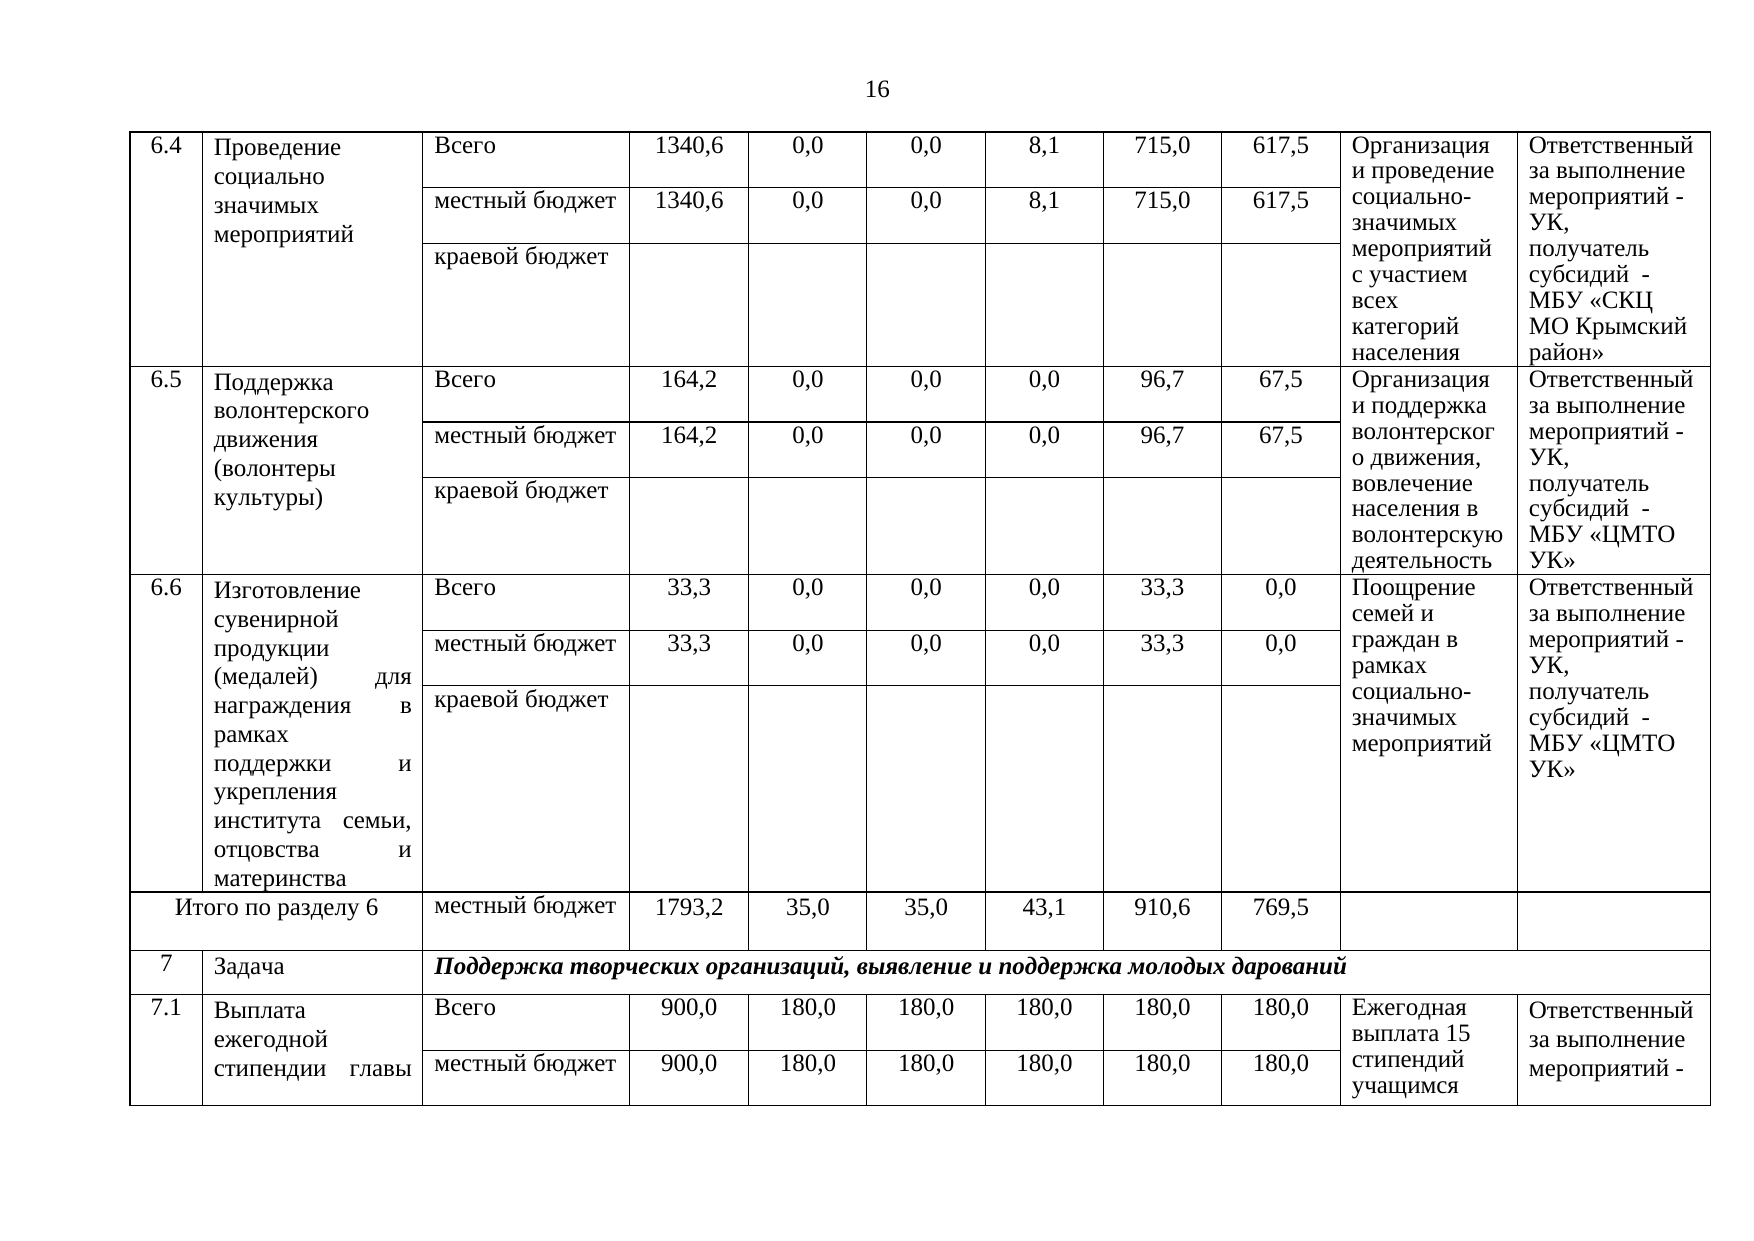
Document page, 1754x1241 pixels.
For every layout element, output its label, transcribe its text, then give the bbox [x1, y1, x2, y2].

table_cell 35,0 [749, 893, 866, 950]
table_cell Поддержка волонтерского движения (волонтеры культуры) [203, 367, 422, 574]
table_cell 35,0 [867, 893, 985, 950]
table_cell Ежегодная выплата 15 стипендий учащимся ДШИ и участникам творческих коллективов СКЦ [1341, 995, 1517, 1105]
table_cell Всего [423, 995, 629, 1050]
table_cell 96,7 [1104, 367, 1221, 421]
table_cell 0,0 [986, 631, 1103, 685]
table_cell Всего [423, 575, 629, 630]
table_cell 67,5 [1222, 423, 1340, 477]
table_cell 0,0 [867, 367, 985, 421]
table_cell 6.4 [131, 133, 202, 366]
table_cell 900,0 [630, 1051, 748, 1105]
table_cell Выплата ежегодной стипендии главы муниципального образования Крымский район для одаренных детей учреждений культуры и дополнительного образования детей [203, 995, 422, 1105]
table_cell [867, 244, 985, 366]
table_cell Поддержка творческих организаций, выявление и поддержка молодых дарований [423, 951, 1710, 994]
table_cell [630, 686, 748, 891]
table_cell Организация и поддержка волонтерского движения, вовлечение населения в волонтерскую деятельность [1341, 367, 1517, 574]
table_cell [1222, 686, 1340, 891]
table_cell 0,0 [749, 575, 866, 630]
table_cell 0,0 [867, 631, 985, 685]
table_cell [1518, 893, 1710, 950]
table_cell 0,0 [867, 423, 985, 477]
table_cell [986, 478, 1103, 574]
table_cell 180,0 [1104, 995, 1221, 1050]
table_cell [1222, 244, 1340, 366]
table_cell местный бюджет [423, 188, 629, 243]
table_cell 164,2 [630, 367, 748, 421]
table_cell 910,6 [1104, 893, 1221, 950]
table_cell 715,0 [1104, 188, 1221, 243]
table_cell 7 [131, 951, 202, 994]
table_cell 67,5 [1222, 367, 1340, 421]
table_cell 6.5 [131, 367, 202, 574]
table_cell 1340,6 [630, 133, 748, 187]
table_cell 7.1 [131, 995, 202, 1105]
table_cell 0,0 [1222, 575, 1340, 630]
table_cell [867, 478, 985, 574]
table_cell 0,0 [867, 575, 985, 630]
table_cell Ответственный за выполнение мероприятий - УК, получатель субсидий - МБУ «ЦМТО УК» [1518, 367, 1710, 574]
table_cell [630, 244, 748, 366]
table_cell 6.6 [131, 575, 202, 891]
table_cell 180,0 [749, 1051, 866, 1105]
table_cell 33,3 [1104, 631, 1221, 685]
table_cell Ответственный за выполнение мероприятий - УК, получатель субсидий - МБУ «ЦМТО УК» [1518, 575, 1710, 891]
table_cell краевой бюджет [423, 686, 629, 891]
table_cell 0,0 [749, 631, 866, 685]
table_cell [986, 686, 1103, 891]
table_cell 0,0 [867, 133, 985, 187]
table_cell [630, 478, 748, 574]
table_cell 1793,2 [630, 893, 748, 950]
table_cell 180,0 [986, 995, 1103, 1050]
table_cell [986, 244, 1103, 366]
table_cell местный бюджет [423, 1051, 629, 1105]
table_cell 0,0 [986, 423, 1103, 477]
table_cell 0,0 [986, 367, 1103, 421]
table_cell 769,5 [1222, 893, 1340, 950]
table_cell Проведение социально значимых мероприятий [203, 133, 422, 366]
table_cell 8,1 [986, 133, 1103, 187]
table_cell 0,0 [749, 367, 866, 421]
table_cell 1340,6 [630, 188, 748, 243]
table_cell 180,0 [867, 995, 985, 1050]
table_cell Всего [423, 133, 629, 187]
table_cell 617,5 [1222, 188, 1340, 243]
table_cell Организация и проведение социально-значимых мероприятий с участием всех категорий населения [1341, 133, 1517, 366]
table_cell 180,0 [1104, 1051, 1221, 1105]
table_cell [1104, 686, 1221, 891]
table_cell 180,0 [986, 1051, 1103, 1105]
table_cell 8,1 [986, 188, 1103, 243]
table_cell 0,0 [749, 423, 866, 477]
table_cell [749, 478, 866, 574]
table_cell Всего [423, 367, 629, 421]
table_cell краевой бюджет [423, 478, 629, 574]
table_cell 0,0 [749, 133, 866, 187]
table_cell 180,0 [867, 1051, 985, 1105]
table_cell [867, 686, 985, 891]
table_cell [749, 244, 866, 366]
table_cell 43,1 [986, 893, 1103, 950]
table_cell 617,5 [1222, 133, 1340, 187]
table_cell Поощрение семей и граждан в рамках социально-значимых мероприятий [1341, 575, 1517, 891]
table_cell 0,0 [749, 188, 866, 243]
table_cell 96,7 [1104, 423, 1221, 477]
table_cell [749, 686, 866, 891]
table_cell 0,0 [986, 575, 1103, 630]
table_cell 0,0 [1222, 631, 1340, 685]
table_cell 164,2 [630, 423, 748, 477]
table_cell 180,0 [749, 995, 866, 1050]
table_cell 715,0 [1104, 133, 1221, 187]
table_cell 33,3 [630, 631, 748, 685]
table_cell Итого по разделу 6 [131, 893, 422, 950]
table_cell [1341, 893, 1517, 950]
table_cell 33,3 [630, 575, 748, 630]
table_cell Ответственный за выполнение мероприятий - УК, получатели субсидий - МБУ «СКЦ МО Крымский район», МБУ ДО детские школы искусств [1518, 995, 1710, 1105]
table_cell Изготовление сувенирной продукции (медалей) для награждения в рамках поддержки и укрепления института семьи, отцовства и материнства [203, 575, 422, 891]
table_cell местный бюджет [423, 423, 629, 477]
table_cell 180,0 [1222, 1051, 1340, 1105]
table_cell местный бюджет [423, 893, 629, 950]
table_cell краевой бюджет [423, 244, 629, 366]
table_cell 180,0 [1222, 995, 1340, 1050]
table_cell [1104, 244, 1221, 366]
table_cell местный бюджет [423, 631, 629, 685]
table_cell 900,0 [630, 995, 748, 1050]
table_cell Задача [203, 951, 422, 994]
table_cell [1104, 478, 1221, 574]
table_cell 0,0 [867, 188, 985, 243]
table_cell [1222, 478, 1340, 574]
table_cell 33,3 [1104, 575, 1221, 630]
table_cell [1518, 133, 1710, 366]
